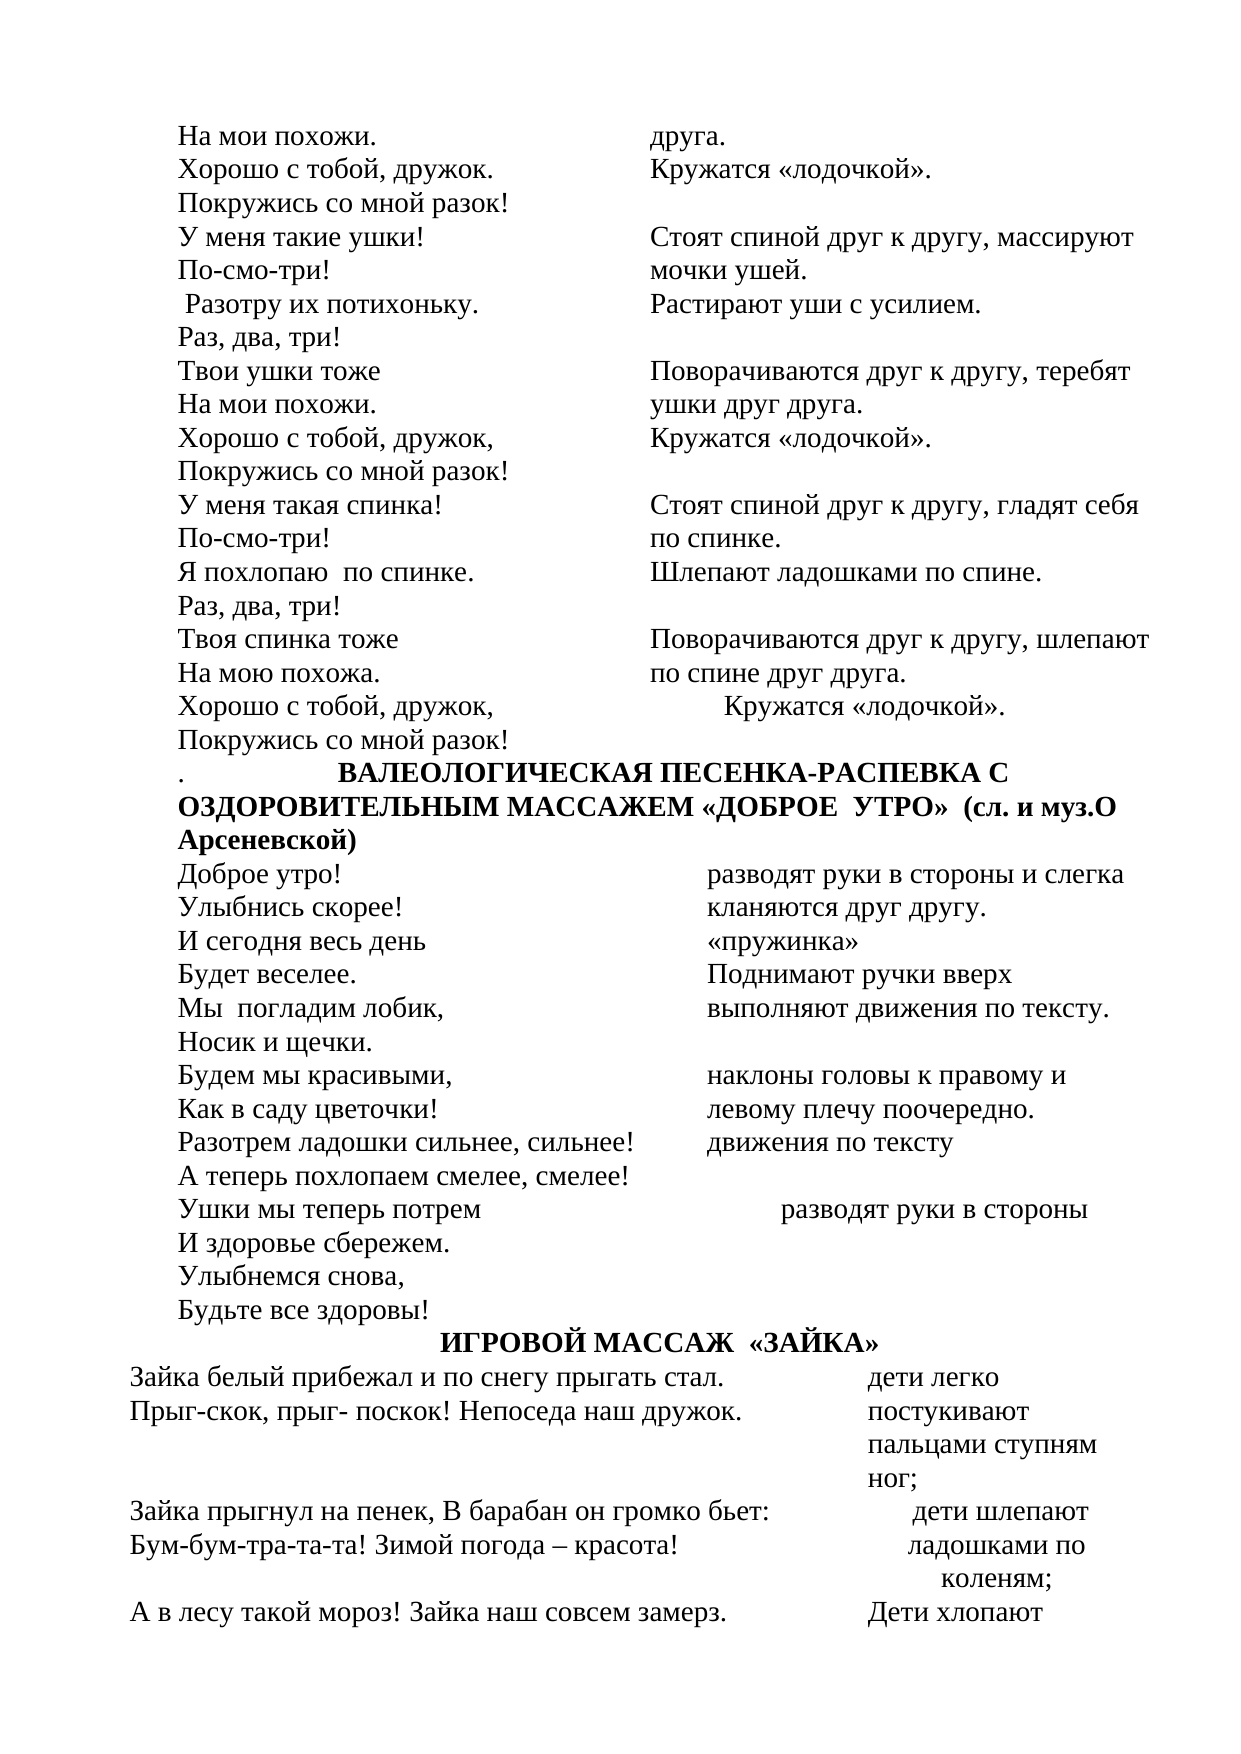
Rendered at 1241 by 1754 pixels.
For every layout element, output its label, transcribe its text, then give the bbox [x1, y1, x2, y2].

table_cell Хорошо с тобой, дружок, Покружись со мной разок! [166, 688, 638, 755]
table_cell Разотрем ладошки сильнее, сильнее! А теперь похлопаем смелее, смелее! [166, 1124, 696, 1191]
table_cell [118, 1594, 856, 1627]
table_cell движения по тексту [696, 1124, 1163, 1191]
table_cell Стоят спиной друг к другу, гладят себя по спинке. [639, 487, 1181, 554]
table_cell Будем мы красивыми, Как в саду цветочки! [166, 1057, 696, 1124]
table_cell Стоят спиной друг к другу, массируют мочки ушей. Растирают уши с усилием. [639, 219, 1181, 353]
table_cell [639, 118, 1181, 152]
table_cell Хорошо с тобой, дружок, Покружись со мной разок! [166, 420, 638, 487]
table_cell Шлепают ладошками по спине. [639, 554, 1181, 621]
table_cell Будет веселее. [166, 957, 696, 990]
table_cell Я похлопаю по спинке. Раз, два, три! [166, 554, 638, 621]
table_cell Твои ушки тоже На мои похожи. [166, 353, 638, 420]
table_cell Поворачиваются друг к другу, теребят ушки друг друга. [639, 353, 1181, 420]
text ИГРОВОЙ МАССАЖ «ЗАЙКА» [177, 1326, 1152, 1359]
table_cell Мы погладим лобик, Носик и щечки. [166, 990, 696, 1057]
table_cell Хорошо с тобой, дружок. Покружись со мной разок! [166, 152, 638, 219]
table_header Доброе утро! Улыбнись скорее! [166, 856, 696, 923]
table_cell У меня такая спинка! По-смо-три! [166, 487, 638, 554]
table_header дети легко постукивают пальцами ступням ног; [856, 1359, 1137, 1493]
table_cell дети шлепают ладошками по коленям; [856, 1493, 1137, 1594]
table_cell Ушки мы теперь потрем И здоровье сбережем. Улыбнемся снова, Будьте все здоровы! [166, 1191, 696, 1326]
table_cell Зайка прыгнул на пенек, В барабан он громко бьет: Бум-бум-тра-та-та! Зимой погода – красота! [118, 1493, 856, 1594]
table_cell разводят руки в стороны [696, 1191, 1163, 1326]
text . ВАЛЕОЛОГИЧЕСКАЯ ПЕСЕНКА-РАСПЕВКА С ОЗДОРОВИТЕЛЬНЫМ МАССАЖЕМ «ДОБРОЕ УТРО» (сл. и муз.О Арсеневской) [177, 755, 1152, 856]
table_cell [166, 118, 638, 152]
table_cell Кружатся «лодочкой». [639, 688, 1181, 755]
table_cell У меня такие ушки! По-смо-три! Разотру их потихоньку. Раз, два, три! [166, 219, 638, 353]
table_cell Кружатся «лодочкой». [639, 420, 1181, 487]
table_cell Твоя спинка тоже На мою похожа. [166, 621, 638, 688]
table_cell И сегодня весь день [166, 923, 696, 957]
table_cell выполняют движения по тексту. [696, 990, 1163, 1057]
table_cell Кружатся «лодочкой». [639, 152, 1181, 219]
table_cell «пружинка» [696, 923, 1163, 957]
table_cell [856, 1594, 1137, 1627]
table_cell наклоны головы к правому и левому плечу поочередно. [696, 1057, 1163, 1124]
table_cell Поднимают ручки вверх [696, 957, 1163, 990]
table_header Зайка белый прибежал и по снегу прыгать стал. Прыг-скок, прыг- поскок! Непоседа наш дружок. [118, 1359, 856, 1493]
table_cell Поворачиваются друг к другу, шлепают по спине друг друга. [639, 621, 1181, 688]
table_header разводят руки в стороны и слегка кланяются друг другу. [696, 856, 1163, 923]
